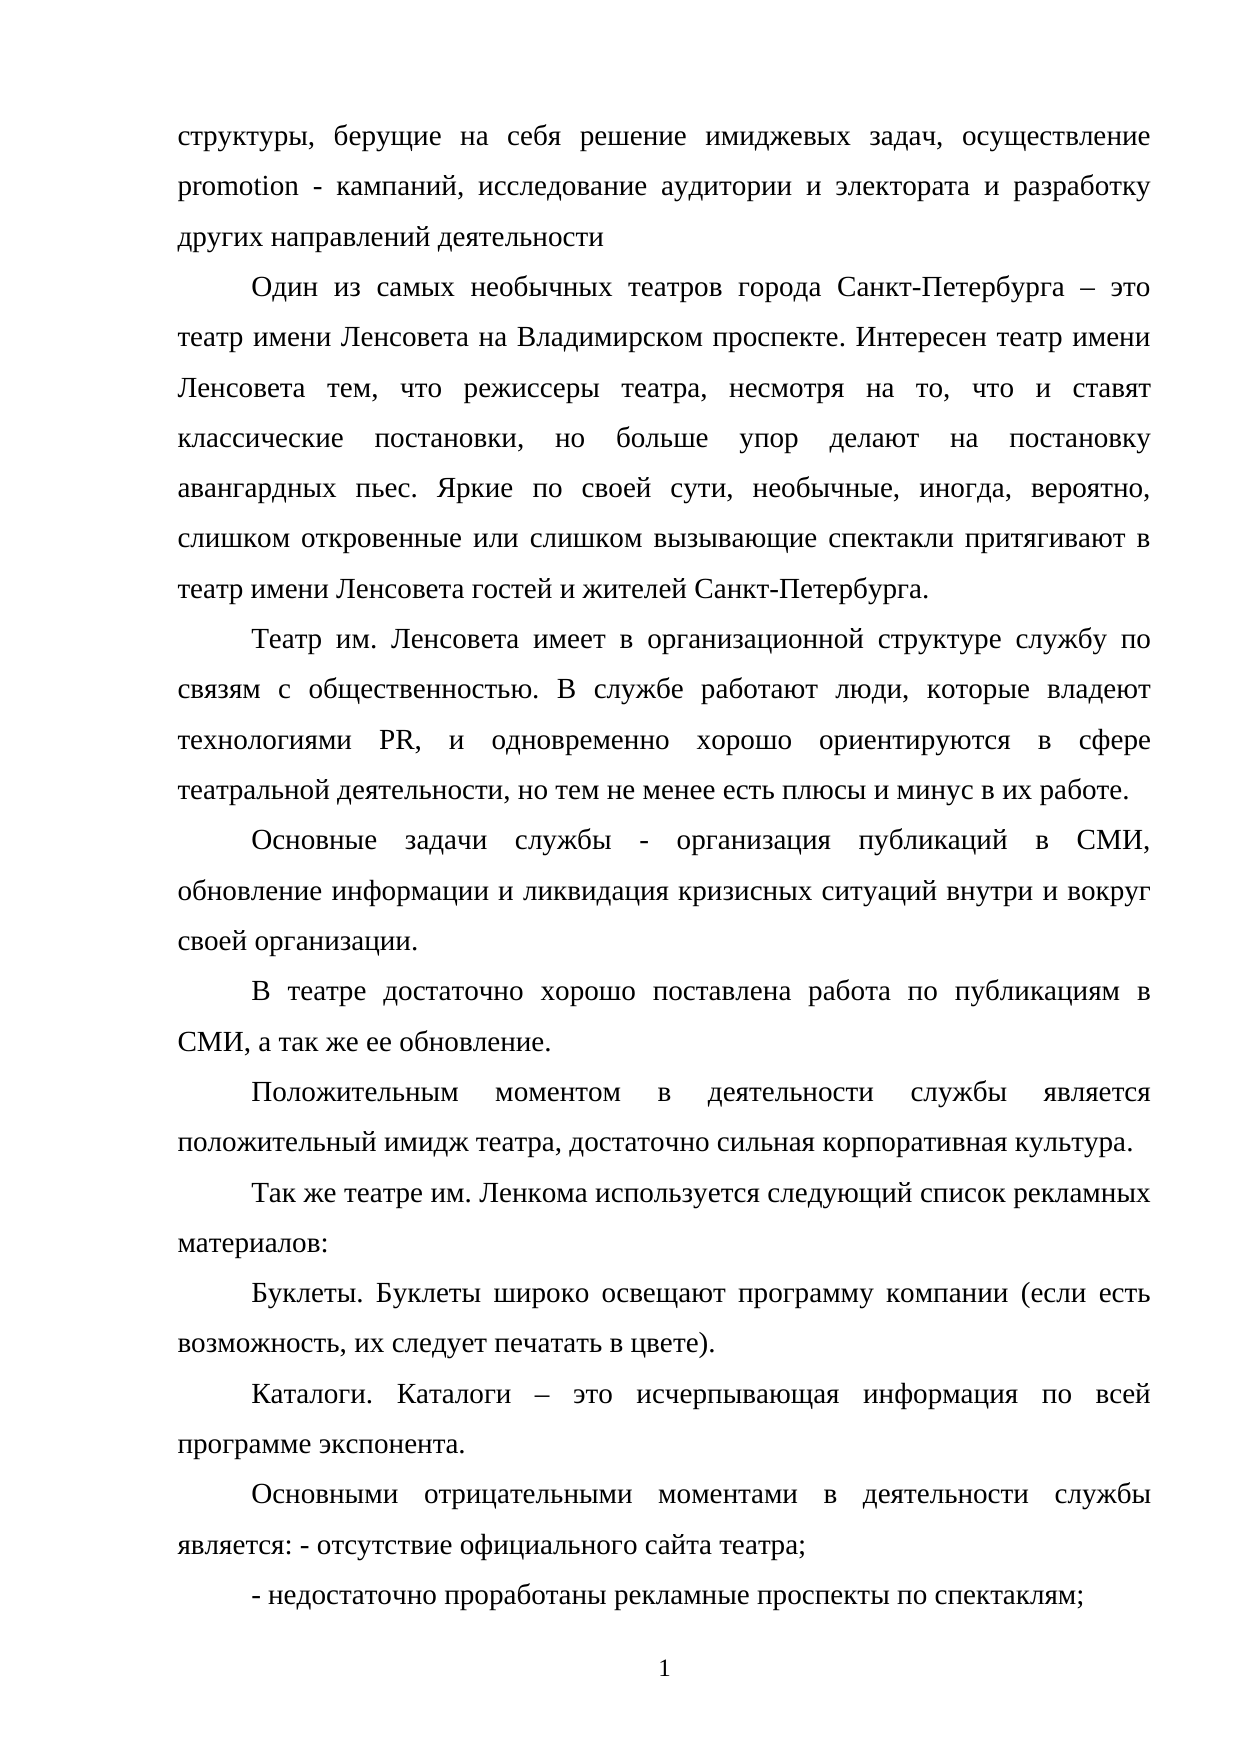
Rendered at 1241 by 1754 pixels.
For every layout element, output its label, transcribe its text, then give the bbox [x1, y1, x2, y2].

text Один из самых необычных театров города Санкт-Петербурга – это театр имени Ленсовета на Владимирском проспекте. Интересен театр имени Ленсовета тем, что режиссеры театра, несмотря на то, что и ставят классические постановки, но больше упор делают на постановку авангардных пьес. Яркие по своей сути, необычные, иногда, вероятно, слишком откровенные или слишком вызывающие спектакли притягивают в театр имени Ленсовета гостей и жителей Санкт-Петербурга. [177, 269, 1152, 604]
text Основные задачи службы - организация публикаций в СМИ, обновление информации и ликвидация кризисных ситуаций внутри и вокруг своей организации. [177, 822, 1152, 957]
text Положительным моментом в деятельности службы является положительный имидж театра, достаточно сильная корпоративная культура. [177, 1074, 1152, 1158]
text Так же театре им. Ленкома используется следующий список рекламных материалов: [177, 1175, 1152, 1258]
text Буклеты. Буклеты широко освещают программу компании (если есть возможность, их следует печатать в цвете). [177, 1275, 1152, 1359]
text В театре достаточно хорошо поставлена работа по публикациям в СМИ, а так же ее обновление. [177, 973, 1152, 1057]
text - недостаточно проработаны рекламные проспекты по спектаклям; [177, 1577, 1152, 1611]
text Каталоги. Каталоги – это исчерпывающая информация по всей программе экспонента. [177, 1376, 1152, 1460]
text Основными отрицательными моментами в деятельности службы является: - отсутствие официального сайта театра; [177, 1477, 1152, 1560]
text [177, 118, 1152, 252]
text Театр им. Ленсовета имеет в организационной структуре службу по связям с общественностью. В службе работают люди, которые владеют технологиями PR, и одновременно хорошо ориентируются в сфере театральной деятельности, но тем не менее есть плюсы и минус в их работе. [177, 621, 1152, 806]
